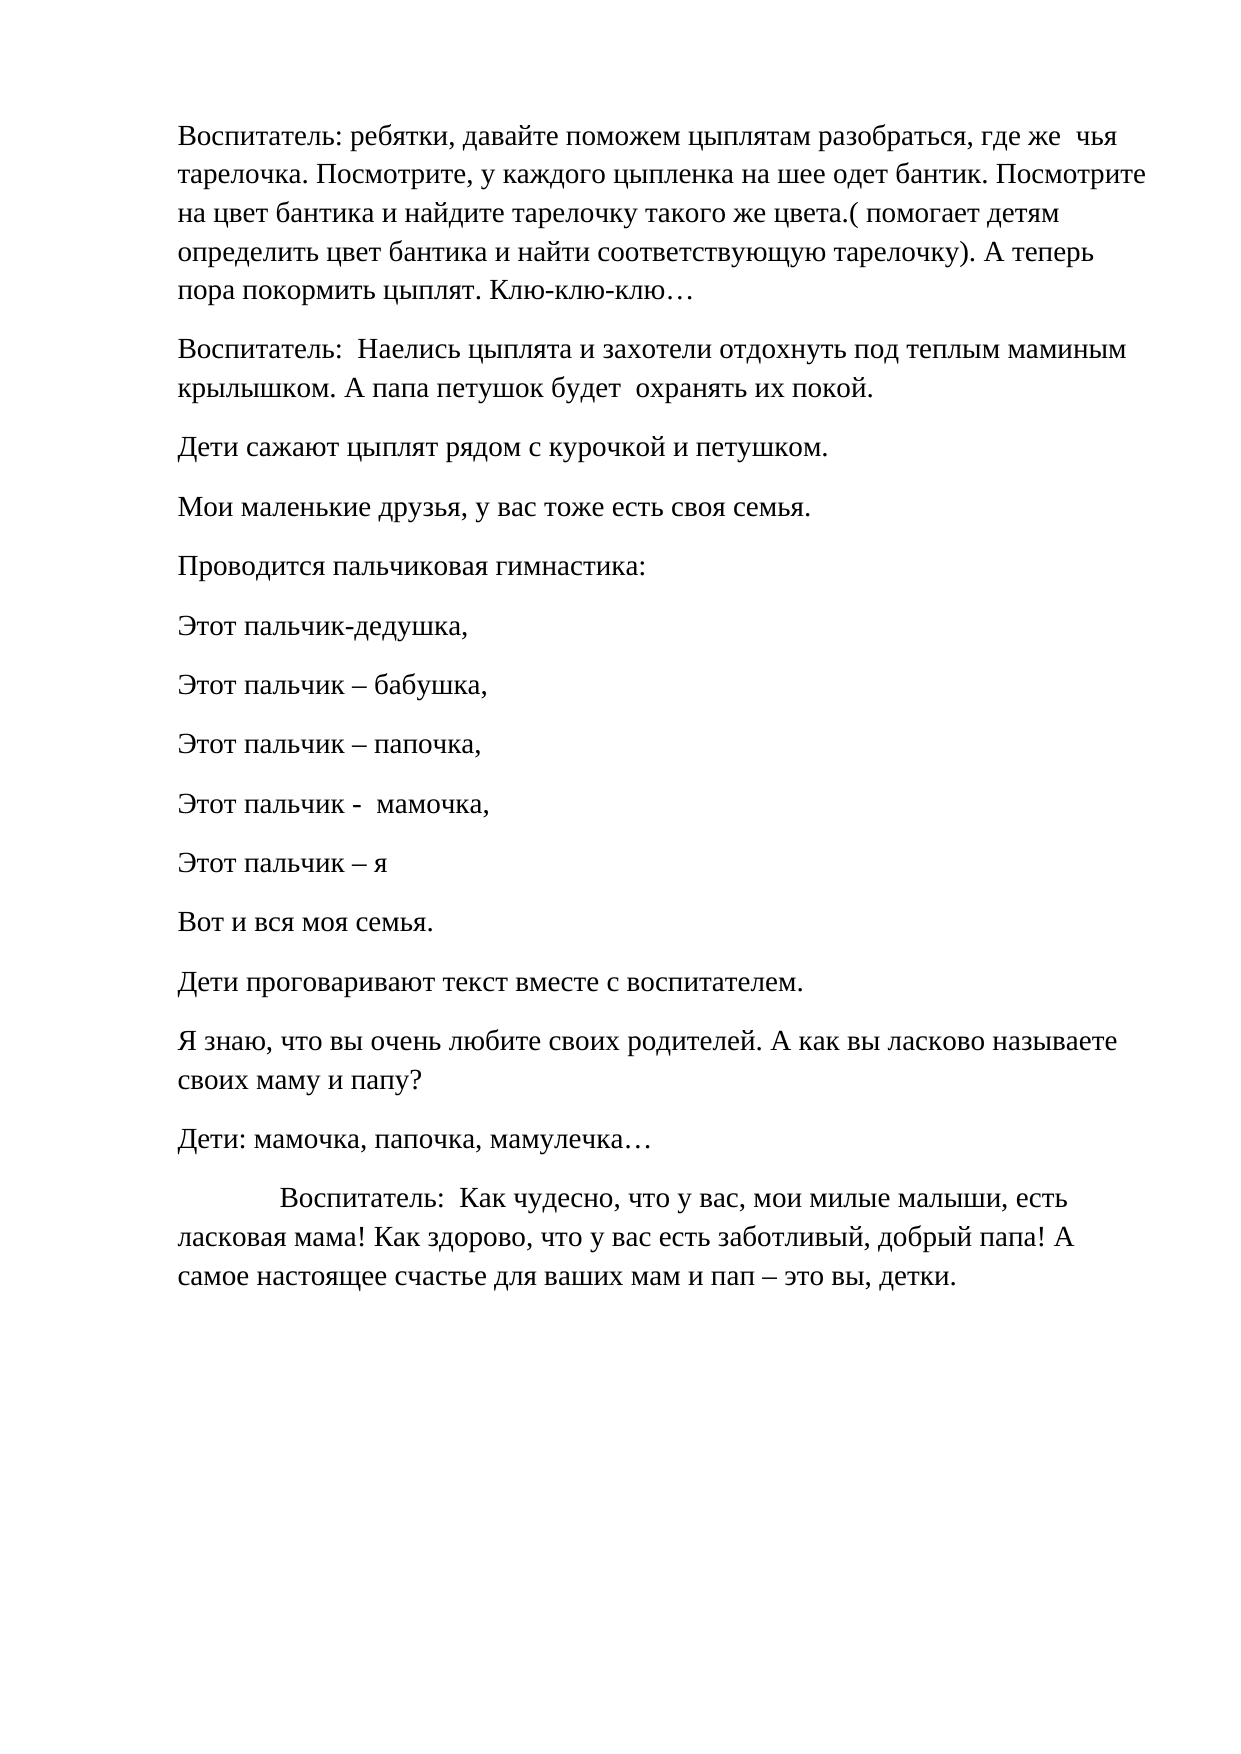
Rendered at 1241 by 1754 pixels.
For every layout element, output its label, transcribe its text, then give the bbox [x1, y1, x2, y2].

text Дети проговаривают текст вместе с воспитателем. [177, 964, 1152, 997]
text Мои маленькие друзья, у вас тоже есть своя семья. [177, 489, 1152, 522]
text Я знаю, что вы очень любите своих родителей. А как вы ласково называете своих маму и папу? [177, 1023, 1152, 1095]
text Воспитатель: ребятки, давайте поможем цыплятам разобраться, где же чья тарелочка. Посмотрите, у каждого цыпленка на шее одет бантик. Посмотрите на цвет бантика и найдите тарелочку такого же цвета.( помогает детям определить цвет бантика и найти соответствующую тарелочку). А теперь пора покормить цыплят. Клю-клю-клю… [177, 118, 1152, 306]
text Воспитатель: Как чудесно, что у вас, мои милые малыши, есть ласковая мама! Как здорово, что у вас есть заботливый, добрый папа! А самое настоящее счастье для ваших мам и пап – это вы, детки. [177, 1181, 1152, 1291]
text Этот пальчик – бабушка, [177, 667, 1152, 701]
text Вот и вся моя семья. [177, 904, 1152, 938]
text Этот пальчик – папочка, [177, 726, 1152, 760]
text Проводится пальчиковая гимнастика: [177, 548, 1152, 582]
text Этот пальчик – я [177, 845, 1152, 879]
text Этот пальчик-дедушка, [177, 608, 1152, 641]
text Дети: мамочка, папочка, мамулечка… [177, 1121, 1152, 1155]
text Этот пальчик - мамочка, [177, 786, 1152, 819]
text Воспитатель: Наелись цыплята и захотели отдохнуть под теплым маминым крылышком. А папа петушок будет охранять их покой. [177, 332, 1152, 404]
text Дети сажают цыплят рядом с курочкой и петушком. [177, 429, 1152, 463]
